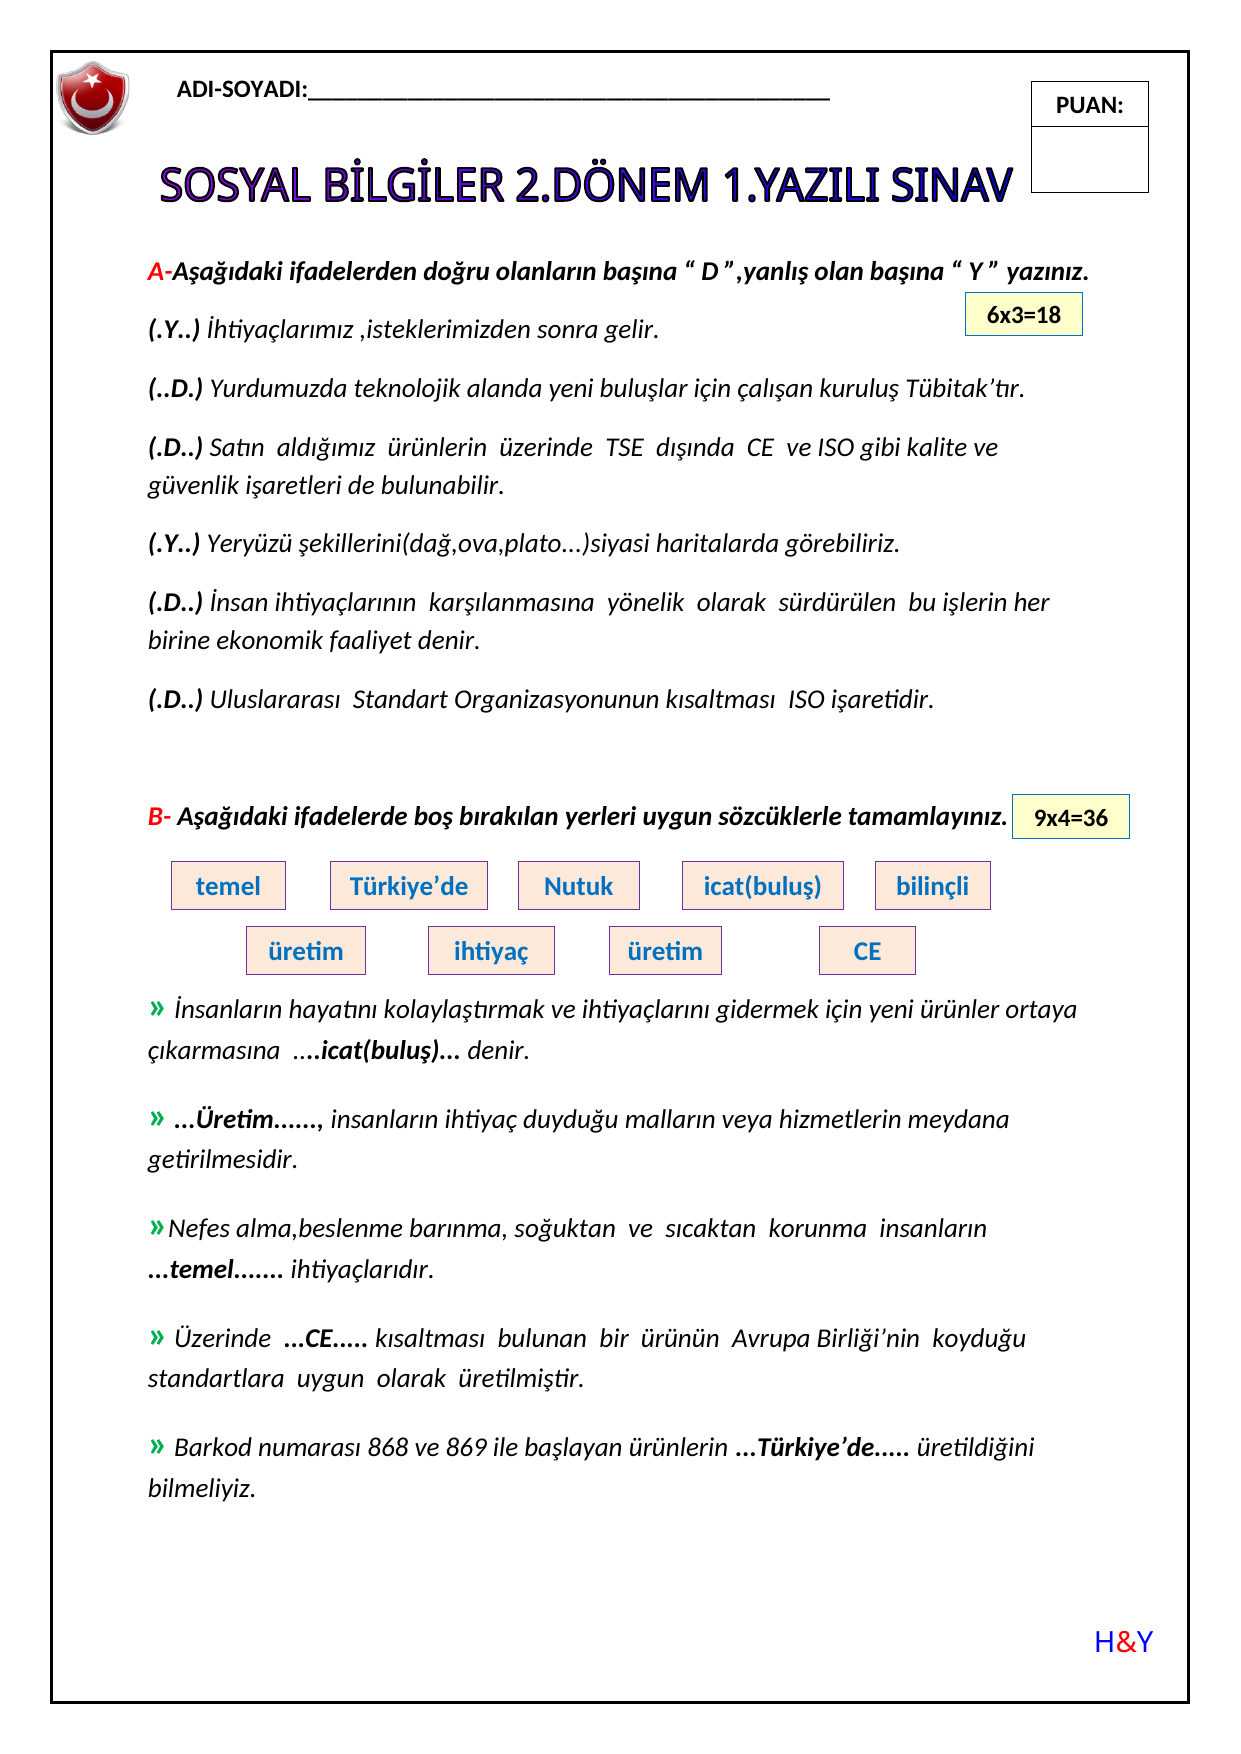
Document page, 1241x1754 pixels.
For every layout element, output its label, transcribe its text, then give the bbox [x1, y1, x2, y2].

text (.D..) Satın aldığımız ürünlerin üzerinde TSE dışında CE ve ISO gibi kalite ve güvenlik işaretleri de bulunabilir. [148, 430, 1093, 501]
text » İnsanların hayatını kolaylaştırmak ve ihtiyaçlarını gidermek için yeni ürünler ortaya çıkarmasına ....icat(buluş)... denir. [148, 982, 1093, 1066]
text » ...Üretim......, insanların ihtiyaç duyduğu malların veya hizmetlerin meydana getirilmesidir. [148, 1092, 1093, 1176]
text (..D.) Yurdumuzda teknolojik alanda yeni buluşlar için çalışan kuruluş Tübitak’tır. [148, 371, 1093, 404]
text » Üzerinde ...CE..... kısaltması bulunan bir ürünün Avrupa Birliği’nin koyduğu standartlara uygun olarak üretilmiştir. [148, 1311, 1093, 1394]
text (.Y..) Yeryüzü şekillerini(dağ,ova,plato...)siyasi haritalarda görebiliriz. [148, 527, 1093, 559]
text » Barkod numarası 868 ve 869 ile başlayan ürünlerin ...Türkiye’de..... üretildiğini bilmeliyiz. [148, 1420, 1093, 1504]
text »Nefes alma,beslenme barınma, soğuktan ve sıcaktan korunma insanların ...temel....... ihtiyaçlarıdır. [148, 1201, 1093, 1285]
text B- Aşağıdaki ifadelerde boş bırakılan yerleri uygun sözcüklerle tamamlayınız. [148, 799, 1093, 832]
text A-Aşağıdaki ifadelerden doğru olanların başına “ D ”,yanlış olan başına “ Y ” yazınız. [148, 254, 1093, 287]
text (.D..) Uluslararası Standart Organizasyonunun kısaltması ISO işaretidir. [148, 682, 1093, 715]
text (.D..) İnsan ihtiyaçlarının karşılanmasına yönelik olarak sürdürülen bu işlerin her birine ekonomik faaliyet denir. [148, 585, 1093, 656]
text (.Y..) İhtiyaçlarımız ,isteklerimizden sonra gelir. [148, 312, 1093, 345]
picture [54, 59, 130, 137]
